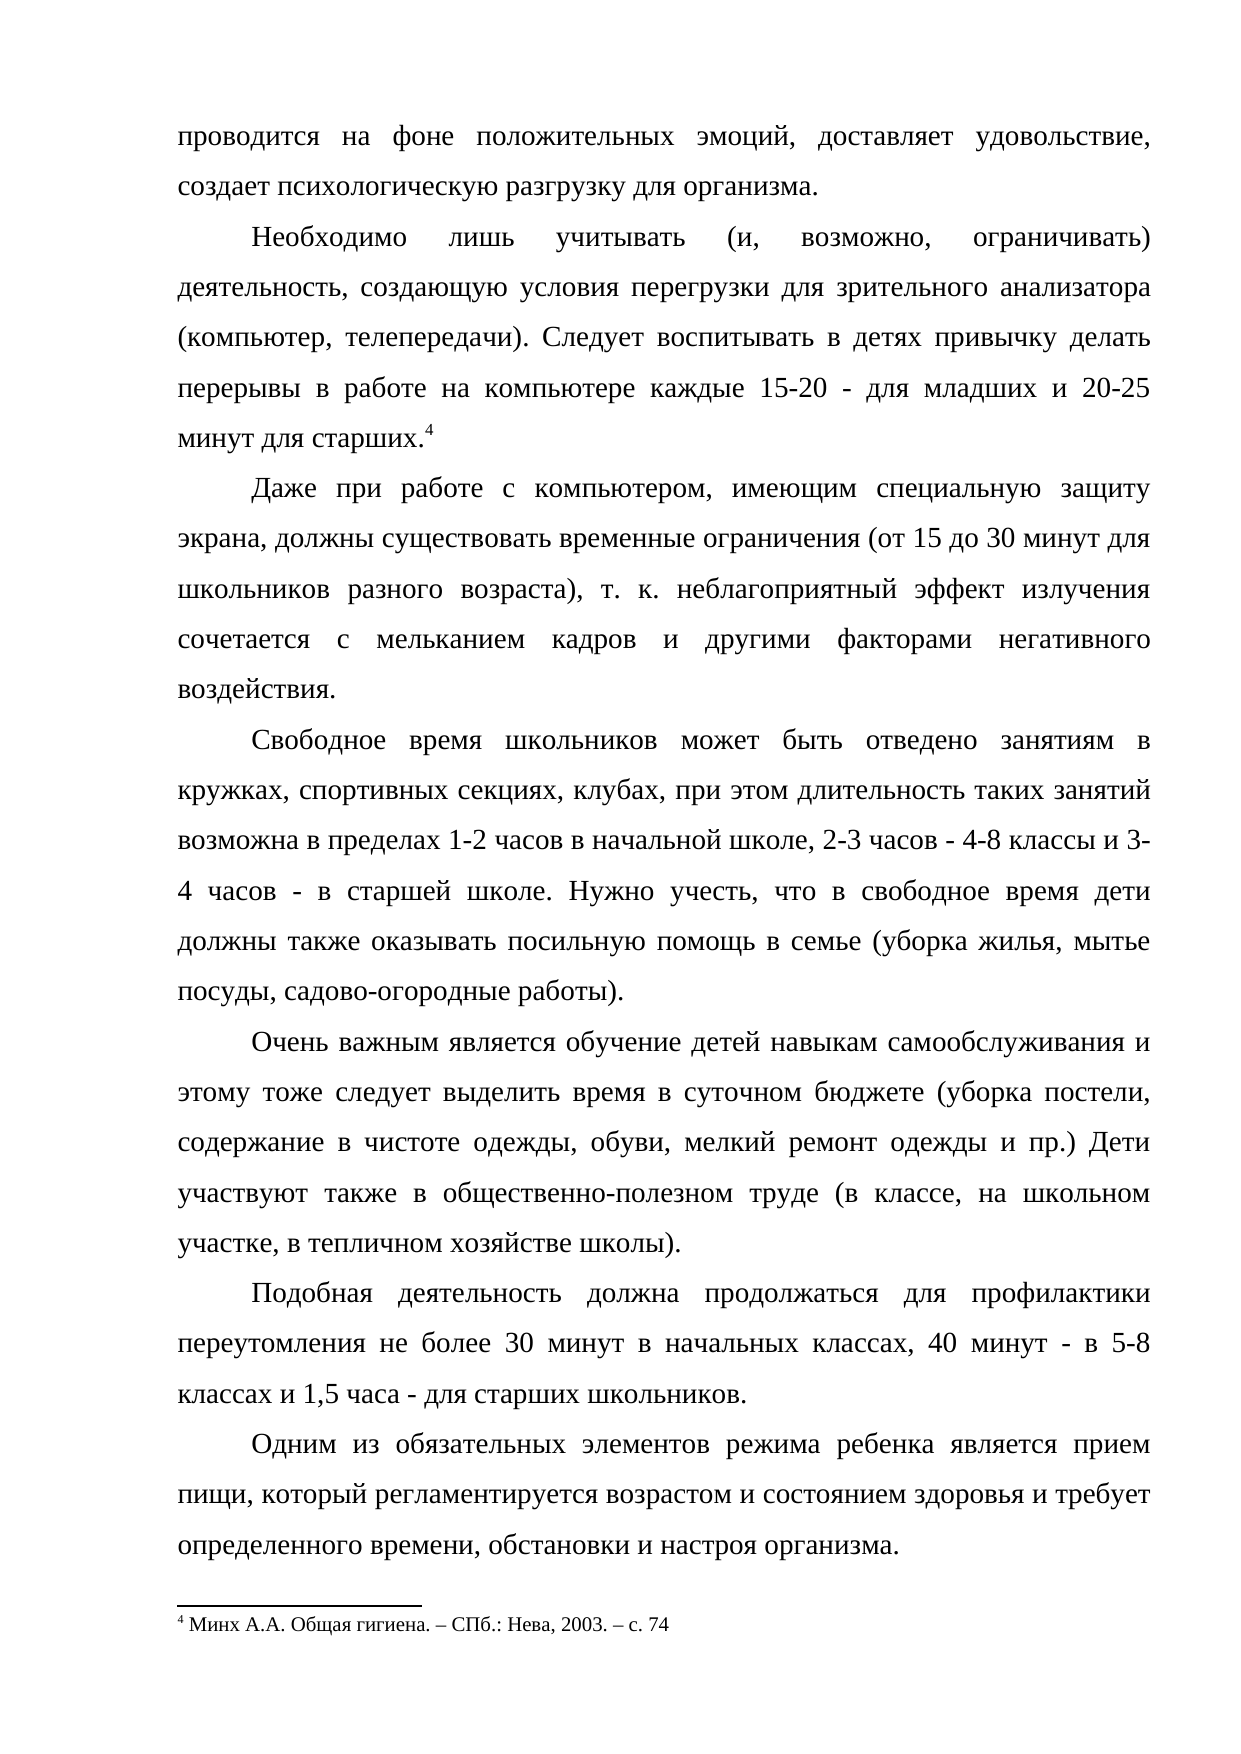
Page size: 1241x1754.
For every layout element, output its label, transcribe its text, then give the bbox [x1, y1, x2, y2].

text Свободное время школьников может быть отведено занятиям в кружках, спортивных секциях, клубах, при этом длительность таких занятий возможна в пределах 1-2 часов в начальной школе, 2-3 часов - 4-8 классы и 3-4 часов - в старшей школе. Нужно учесть, что в свободное время дети должны также оказывать посильную помощь в семье (уборка жилья, мытье посуды, садово-огородные работы). [177, 722, 1152, 1007]
text Одним из обязательных элементов режима ребенка является прием пищи, который регламентируется возрастом и состоянием здоровья и требует определенного времени, обстановки и настроя организма. [177, 1426, 1152, 1560]
text Подобная деятельность должна продолжаться для профилактики переутомления не более 30 минут в начальных классах, 40 минут - в 5-8 классах и 1,5 часа - для старших школьников. [177, 1275, 1152, 1409]
text Необходимо лишь учитывать (и, возможно, ограничивать) деятельность, создающую условия перегрузки для зрительного анализатора (компьютер, телепередачи). Следует воспитывать в детях привычку делать перерывы в работе на компьютере каждые 15-20 - для младших и 20-25 минут для старших. [177, 219, 1152, 453]
text Даже при работе с компьютером, имеющим специальную защиту экрана, должны существовать временные ограничения (от 15 до 30 минут для школьников разного возраста), т. к. неблагоприятный эффект излучения сочетается с мельканием кадров и другими факторами негативного воздействия. [177, 470, 1152, 705]
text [177, 118, 1152, 202]
text Очень важным является обучение детей навыкам самообслуживания и этому тоже следует выделить время в суточном бюджете (уборка постели, содержание в чистоте одежды, обуви, мелкий ремонт одежды и пр.) Дети участвуют также в общественно-полезном труде (в классе, на школьном участке, в тепличном хозяйстве школы). [177, 1024, 1152, 1258]
